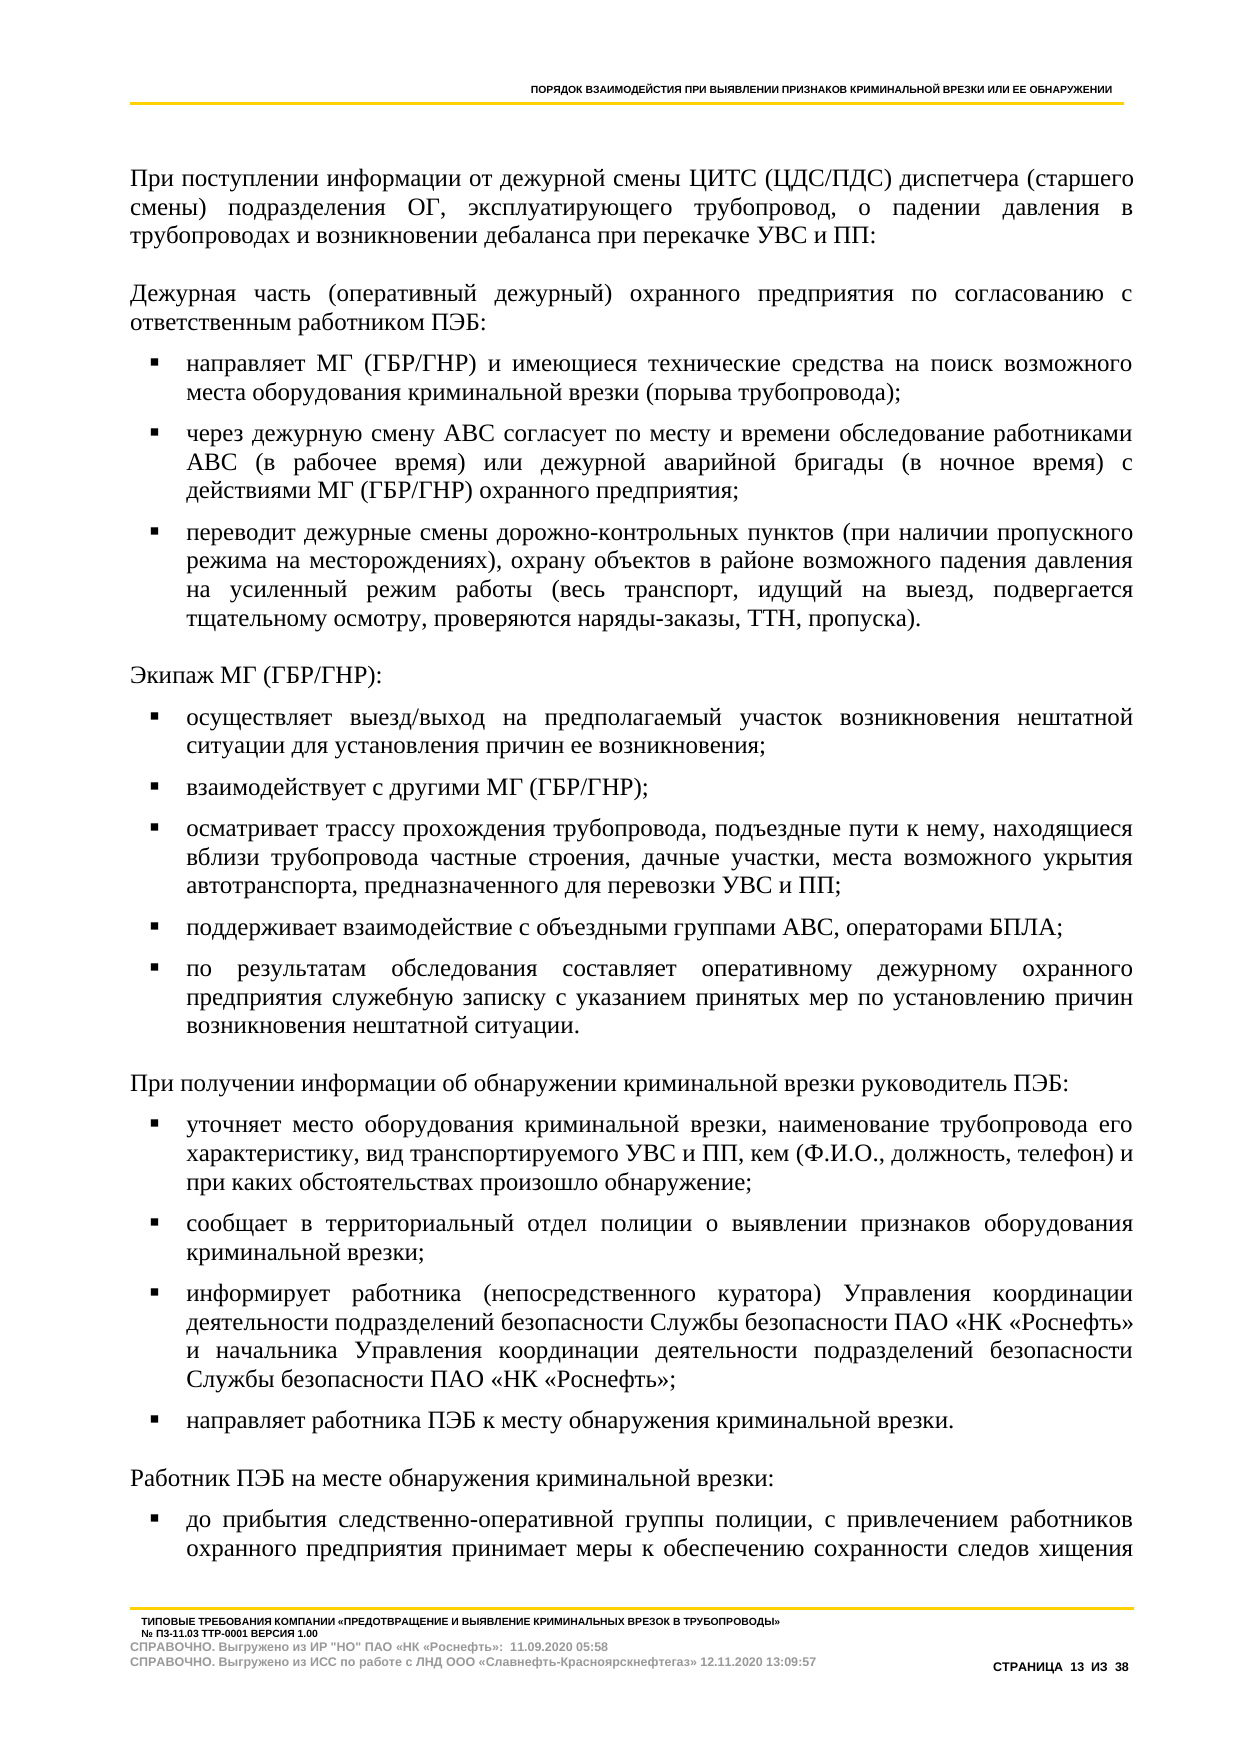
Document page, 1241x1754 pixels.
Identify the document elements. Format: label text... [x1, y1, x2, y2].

text Экипаж МГ (ГБР/ГНР): [130, 660, 1134, 689]
text Дежурная часть (оперативный дежурный) охранного предприятия по согласованию с ответственным работником ПЭБ: [130, 278, 1134, 335]
text Работник ПЭБ на месте обнаружения криминальной врезки: [130, 1463, 1134, 1492]
list переводит дежурные смены дорожно-контрольных пунктов (при наличии пропускного режима на месторождениях), охрану объектов в районе возможного падения давления на усиленный режим работы (весь транспорт, идущий на выезд, подвергается тщательному осмотру, проверяются наряды-заказы, ТТН, пропуска). [149, 517, 1134, 632]
list информирует работника (непосредственного куратора) Управления координации деятельности подразделений безопасности Службы безопасности ПАО «НК «Роснефть» и начальника Управления координации деятельности подразделений безопасности Службы безопасности ПАО «НК «Роснефть»; [149, 1278, 1134, 1393]
list через дежурную смену АВС согласует по месту и времени обследование работниками АВС (в рабочее время) или дежурной аварийной бригады (в ночное время) с действиями МГ (ГБР/ГНР) охранного предприятия; [149, 418, 1134, 504]
list направляет работника ПЭБ к месту обнаружения криминальной врезки. [149, 1405, 1134, 1434]
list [149, 1504, 1134, 1562]
text При поступлении информации от дежурной смены цитс (цдс/пдс) диспетчера (старшего смены) подразделения ог, эксплуатирующего трубопровод, о падении давления в трубопроводах и возникновении дебаланса при перекачке увс и пп: [130, 163, 1134, 249]
list по результатам обследования составляет оперативному дежурному охранного предприятия служебную записку с указанием принятых мер по установлению причин возникновения нештатной ситуации. [149, 953, 1134, 1039]
list осматривает трассу прохождения трубопровода, подъездные пути к нему, находящиеся вблизи трубопровода частные строения, дачные участки, места возможного укрытия автотранспорта, предназначенного для перевозки УВС и ПП; [149, 813, 1134, 899]
list поддерживает взаимодействие с объездными группами АВС, операторами БПЛА; [149, 912, 1134, 940]
list направляет МГ (ГБР/ГНР) и имеющиеся технические средства на поиск возможного места оборудования криминальной врезки (порыва трубопровода); [149, 348, 1134, 405]
text При получении информации об обнаружении криминальной врезки руководитель ПЭБ: [130, 1068, 1134, 1097]
list уточняет место оборудования криминальной врезки, наименование трубопровода его характеристику, вид транспортируемого УВС и ПП, кем (Ф.И.О., должность, телефон) и при каких обстоятельствах произошло обнаружение; [149, 1109, 1134, 1195]
list сообщает в территориальный отдел полиции о выявлении признаков оборудования криминальной врезки; [149, 1208, 1134, 1265]
list осуществляет выезд/выход на предполагаемый участок возникновения нештатной ситуации для установления причин ее возникновения; [149, 702, 1134, 759]
list взаимодействует с другими МГ (ГБР/ГНР); [149, 772, 1134, 800]
